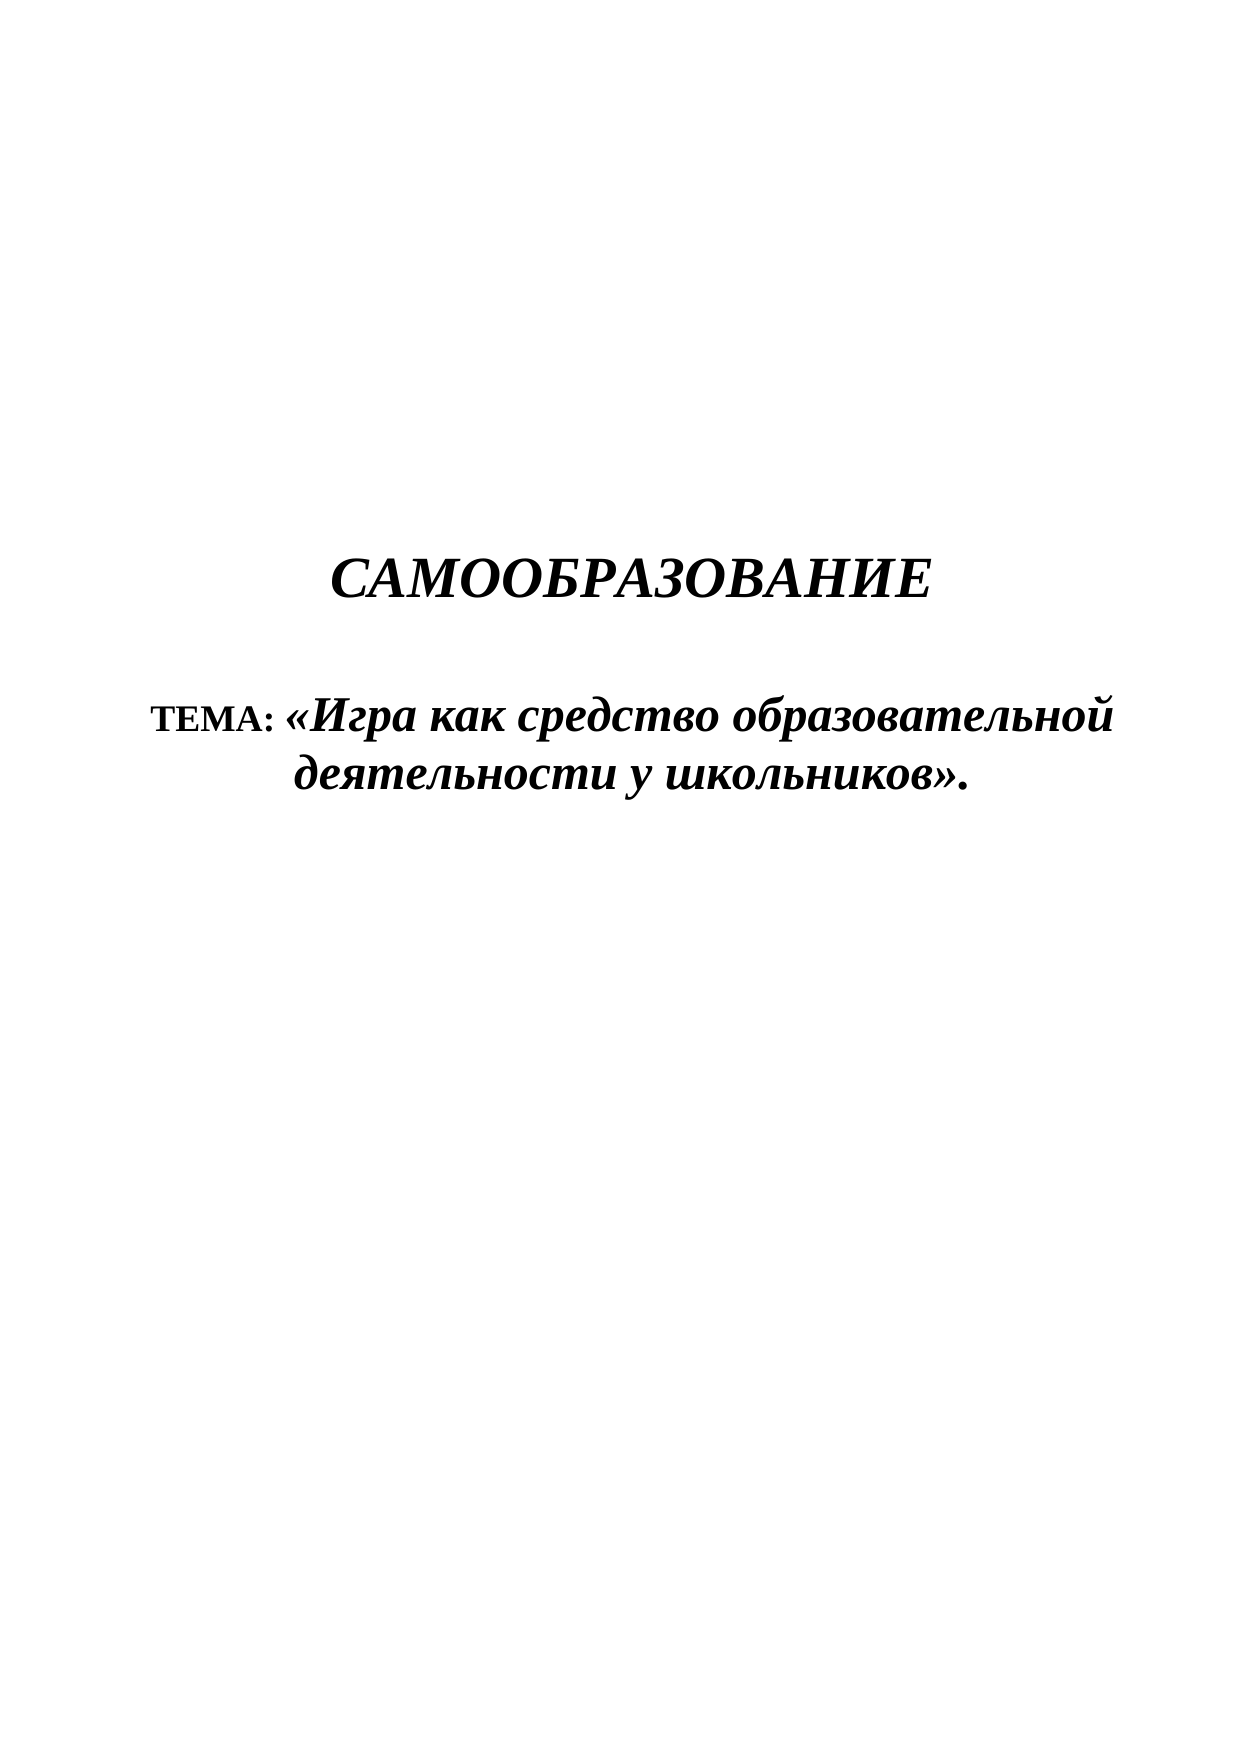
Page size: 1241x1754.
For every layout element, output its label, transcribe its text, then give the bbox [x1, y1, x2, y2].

text ТЕМА: «Игра как средство образовательной деятельности у школьников». [118, 685, 1152, 800]
text САМООБРАЗОВАНИЕ [118, 543, 1152, 610]
